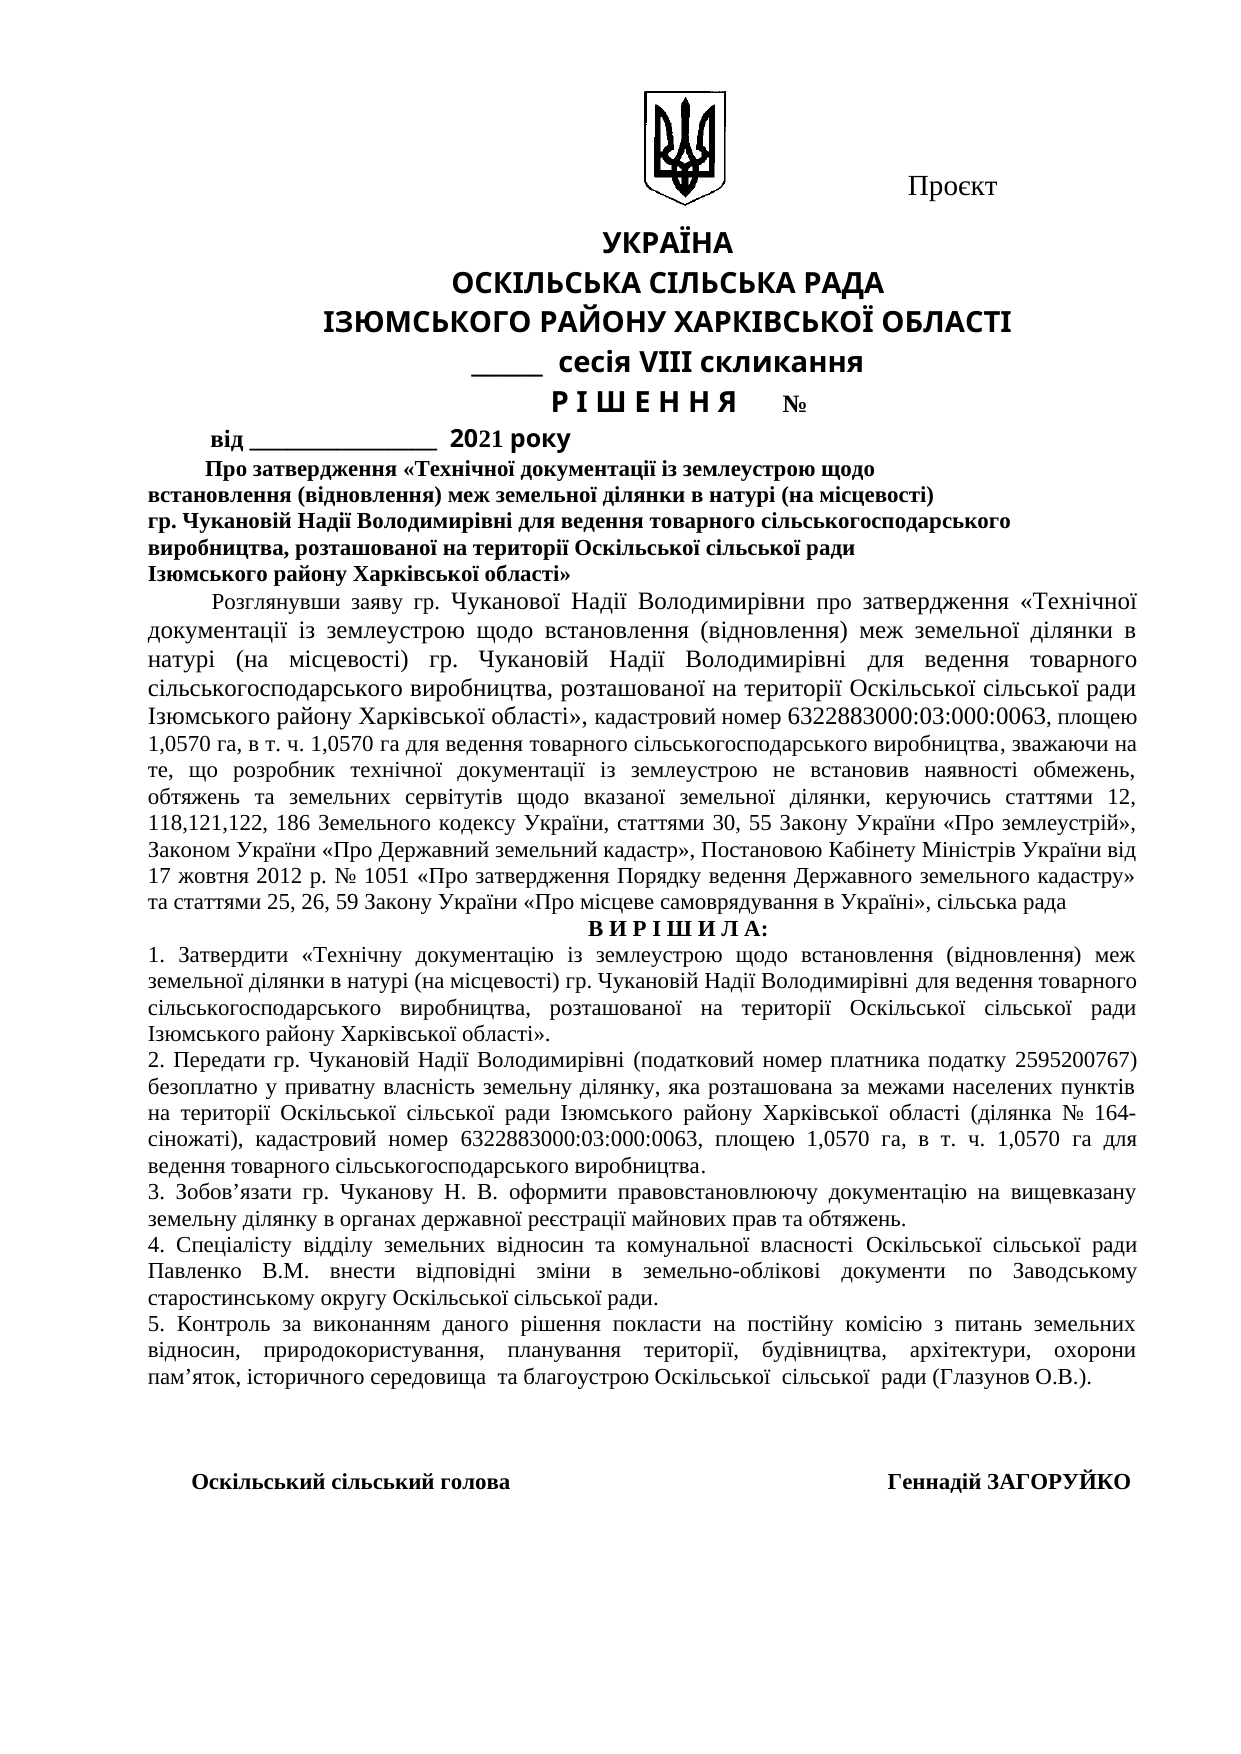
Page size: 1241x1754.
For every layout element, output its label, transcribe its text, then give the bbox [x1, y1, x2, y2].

text Р І Ш Е Н Н Я № [198, 381, 1137, 421]
text 3. Зобов’язати гр. Чуканову Н. В. оформити правовстановлюючу документацію на вищевказану земельну ділянку в органах державної реєстрації майнових прав та обтяжень. [148, 1178, 1137, 1231]
text гр. Чукановій Надії Володимирівні для ведення товарного сільськогосподарського [148, 507, 1137, 534]
text 2. Передати гр. Чукановій Надії Володимирівні (податковий номер платника податку 2595200767) безоплатно у приватну власність земельну ділянку, яка розташована за межами населених пунктів на території Оскільської сільської ради Ізюмського району Харківської області (ділянка № 164-сіножаті), кадастровий номер 6322883000:03:000:0063, площею 1,0570 га, в т. ч. 1,0570 га для ведення товарного сільськогосподарського виробництва. [148, 1046, 1137, 1178]
text ІЗЮМСЬКОГО РАЙОНУ ХАРКІВСЬКОЇ ОБЛАСТІ [198, 302, 1137, 341]
text Про затвердження «Технічної документації із землеустрою щодо [148, 455, 1137, 481]
text від _______________ 2021 року [198, 421, 1137, 455]
table_header Проєкт [148, 89, 1167, 222]
text В И Р І Ш И Л А: [148, 915, 1137, 941]
text встановлення (відновлення) меж земельної ділянки в натурі (на місцевості) [148, 481, 1137, 507]
text виробництва, розташованої на території Оскільської сільської ради [148, 534, 1137, 560]
text 4. Спеціалісту відділу земельних відносин та комунальної власності Оскільської сільської ради Павленко В.М. внести відповідні зміни в земельно-облікові документи по Заводському старостинському округу Оскільської сільської ради. [148, 1231, 1137, 1310]
text 5. Контроль за виконанням даного рішення покласти на постійну комісію з питань земельних відносин, природокористування, планування території, будівництва, архітектури, охорони пам’яток, історичного середовища та благоустрою Оскільської сільської ради (Глазунов О.В.). [148, 1310, 1137, 1389]
text 1. Затвердити «Технічну документацію із землеустрою щодо встановлення (відновлення) меж земельної ділянки в натурі (на місцевості) гр. Чукановій Надії Володимирівні для ведення товарного сільськогосподарського виробництва, розташованої на території Оскільської сільської ради Ізюмського району Харківської області». [148, 941, 1137, 1046]
text ______ сесія VІІІ скликання [198, 341, 1137, 381]
text Ізюмського району Харківської області» [148, 560, 1137, 586]
text Розглянувши заяву гр. Чуканової Надії Володимирівни про затвердження «Технічної документації із землеустрою щодо встановлення (відновлення) меж земельної ділянки в натурі (на місцевості) гр. Чукановій Надії Володимирівні для ведення товарного сільськогосподарського виробництва, розташованої на території Оскільської сільської ради Ізюмського району Харківської області», кадастровий номер 6322883000:03:000:0063, площею 1,0570 га, в т. ч. 1,0570 га для ведення товарного сільськогосподарського виробництва, зважаючи на те, що розробник технічної документації із землеустрою не встановив наявності обмежень, обтяжень та земельних сервітутів щодо вказаної земельної ділянки, керуючись статтями 12, 118,121,122, 186 Земельного кодексу України, статтями 30, 55 Закону України «Про землеустрій», Законом України «Про Державний земельний кадастр», Постановою Кабінету Міністрів України від 17 жовтня 2012 р. № 1051 «Про затвердження Порядку ведення Державного земельного кадастру» та статтями 25, 26, 59 Закону України «Про місцеве самоврядування в Україні», сільська рада [148, 586, 1137, 915]
text ОСКІЛЬСЬКА СІЛЬСЬКА РАДА [198, 262, 1137, 302]
text УКРАЇНА [198, 222, 1137, 262]
text Оскільський сільський голова Геннадій ЗАГОРУЙКО [185, 1468, 1137, 1494]
